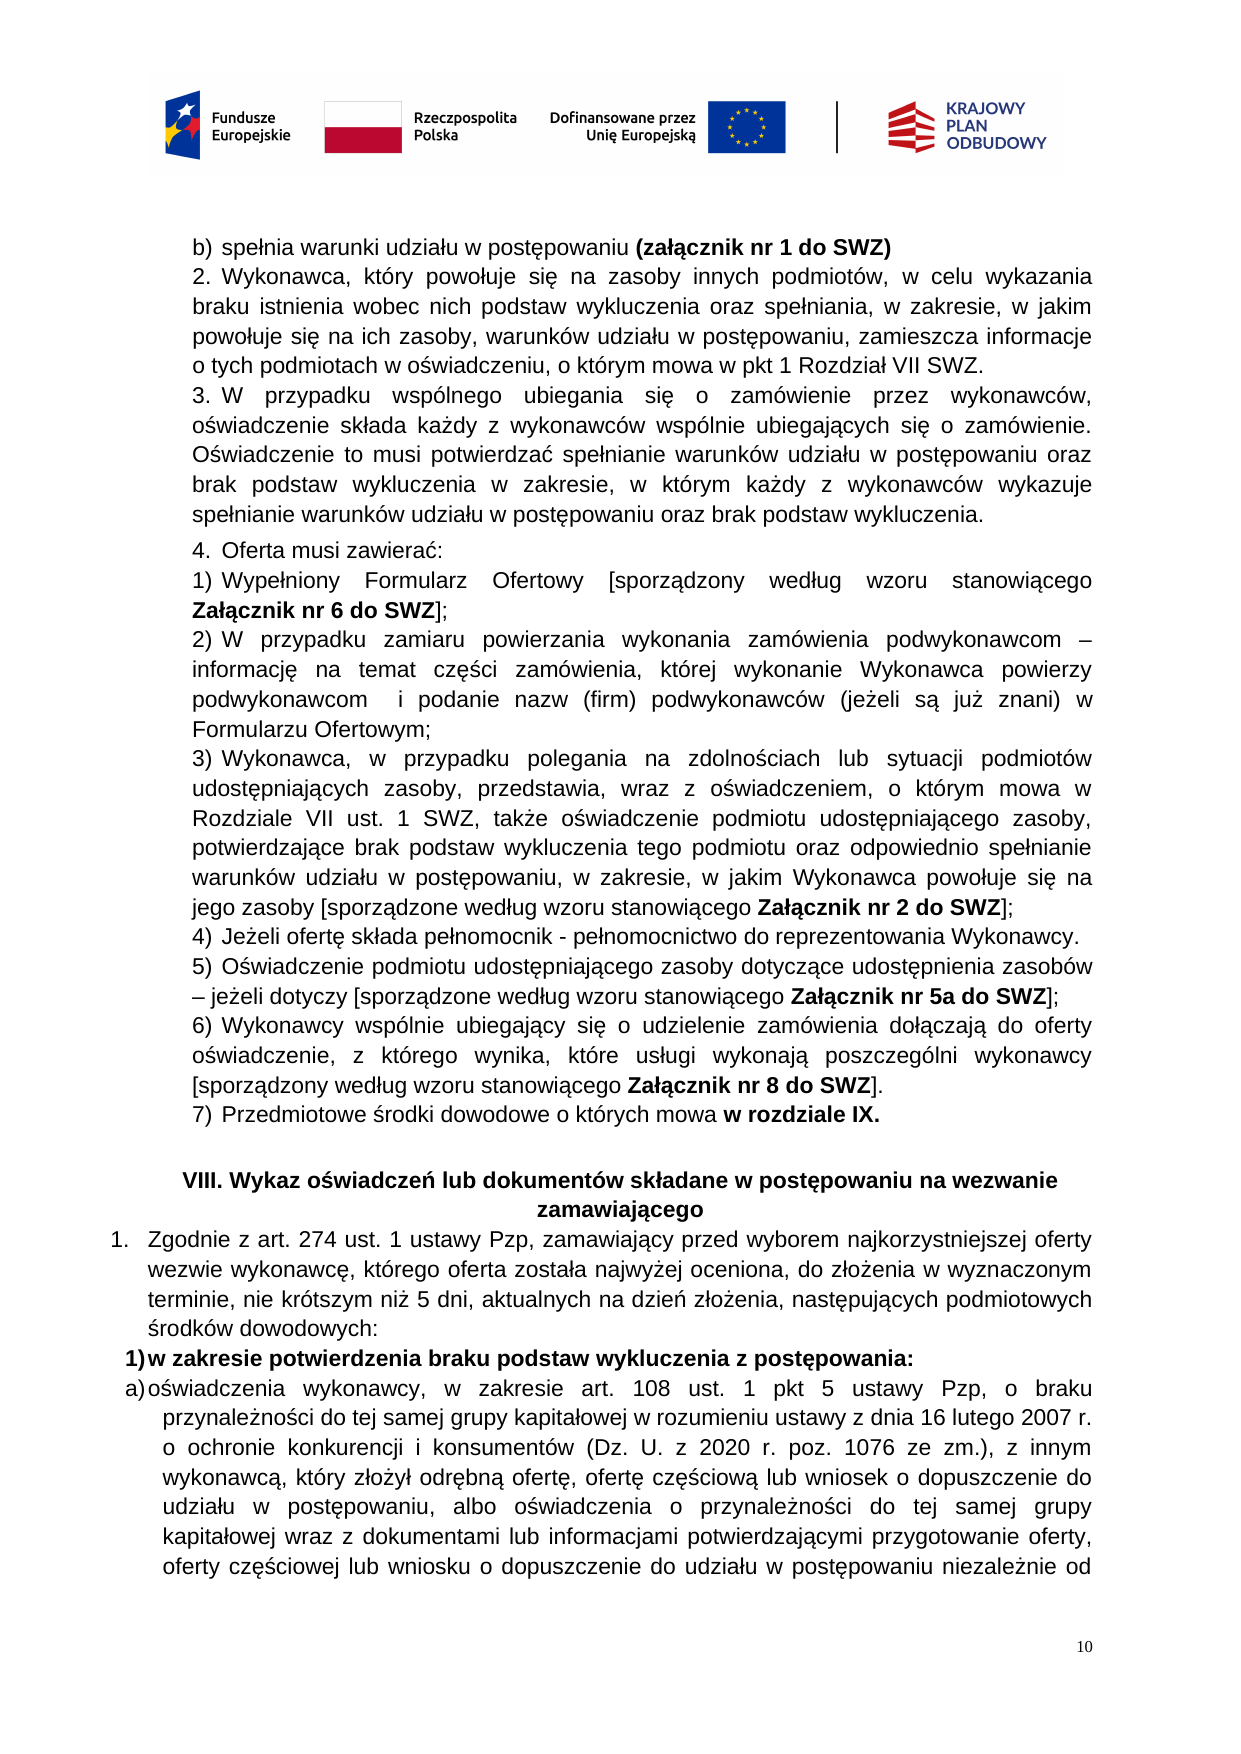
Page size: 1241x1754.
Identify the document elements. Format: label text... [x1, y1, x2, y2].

list w zakresie potwierdzenia braku podstaw wykluczenia z postępowania: [125, 1345, 1093, 1371]
list Przedmiotowe środki dowodowe o których mowa w rozdziale IX. [192, 1101, 1093, 1128]
list W przypadku zamiaru powierzania wykonania zamówienia podwykonawcom – informację na temat części zamówienia, której wykonanie Wykonawca powierzy podwykonawcom i podanie nazw (firm) podwykonawców (jeżeli są już znani) w Formularzu Ofertowym; [192, 626, 1093, 742]
list Oferta musi zawierać: [192, 537, 1093, 564]
list Oświadczenie podmiotu udostępniającego zasoby dotyczące udostępnienia zasobów – jeżeli dotyczy [sporządzone według wzoru stanowiącego Załącznik nr 5a do SWZ]; [192, 953, 1093, 1009]
list W przypadku wspólnego ubiegania się o zamówienie przez wykonawców, oświadczenie składa każdy z wykonawców wspólnie ubiegających się o zamówienie. Oświadczenie to musi potwierdzać spełnianie warunków udziału w postępowaniu oraz brak podstaw wykluczenia w zakresie, w którym każdy z wykonawców wykazuje spełnianie warunków udziału w postępowaniu oraz brak podstaw wykluczenia. [192, 382, 1093, 412]
list W przypadku wspólnego ubiegania się o zamówienie przez wykonawców, oświadczenie składa każdy z wykonawców wspólnie ubiegających się o zamówienie. Oświadczenie to musi potwierdzać spełnianie warunków udziału w postępowaniu oraz brak podstaw wykluczenia w zakresie, w którym każdy z wykonawców wykazuje spełnianie warunków udziału w postępowaniu oraz brak podstaw wykluczenia. [192, 497, 1093, 527]
list Zgodnie z art. 274 ust. 1 ustawy Pzp, zamawiający przed wyborem najkorzystniejszej oferty wezwie wykonawcę, którego oferta została najwyżej oceniona, do złożenia w wyznaczonym terminie, nie krótszym niż 5 dni, aktualnych na dzień złożenia, następujących podmiotowych środków dowodowych: [110, 1226, 1093, 1342]
list Jeżeli ofertę składa pełnomocnik - pełnomocnictwo do reprezentowania Wykonawcy. [192, 923, 1093, 950]
list Wykonawca, który powołuje się na zasoby innych podmiotów, w celu wykazania braku istnienia wobec nich podstaw wykluczenia oraz spełniania, w zakresie, w jakim powołuje się na ich zasoby, warunków udziału w postępowaniu, zamieszcza informacje o tych podmiotach w oświadczeniu, o którym mowa w pkt 1 Rozdział VII SWZ. [192, 349, 1093, 379]
list Wykonawca, który powołuje się na zasoby innych podmiotów, w celu wykazania braku istnienia wobec nich podstaw wykluczenia oraz spełniania, w zakresie, w jakim powołuje się na ich zasoby, warunków udziału w postępowaniu, zamieszcza informacje o tych podmiotach w oświadczeniu, o którym mowa w pkt 1 Rozdział VII SWZ. [192, 263, 1093, 293]
text VIII. Wykaz oświadczeń lub dokumentów składane w postępowaniu na wezwanie zamawiającego [148, 1167, 1093, 1223]
list Wypełniony Formularz Ofertowy [sporządzony według wzoru stanowiącego Załącznik nr 6 do SWZ]; [192, 567, 1093, 623]
list spełnia warunki udziału w postępowaniu (załącznik nr 1 do SWZ) [192, 234, 1093, 260]
list Wykonawcy wspólnie ubiegający się o udzielenie zamówienia dołączają do oferty oświadczenie, z którego wynika, które usługi wykonają poszczególni wykonawcy [sporządzony według wzoru stanowiącego Załącznik nr 8 do SWZ]. [192, 1012, 1093, 1098]
picture [147, 73, 1063, 177]
list Wykonawca, w przypadku polegania na zdolnościach lub sytuacji podmiotów udostępniających zasoby, przedstawia, wraz z oświadczeniem, o którym mowa w Rozdziale VII ust. 1 SWZ, także oświadczenie podmiotu udostępniającego zasoby, potwierdzające brak podstaw wykluczenia tego podmiotu oraz odpowiednio spełnianie warunków udziału w postępowaniu, w zakresie, w jakim Wykonawca powołuje się na jego zasoby [sporządzone według wzoru stanowiącego Załącznik nr 2 do SWZ]; [192, 745, 1093, 920]
